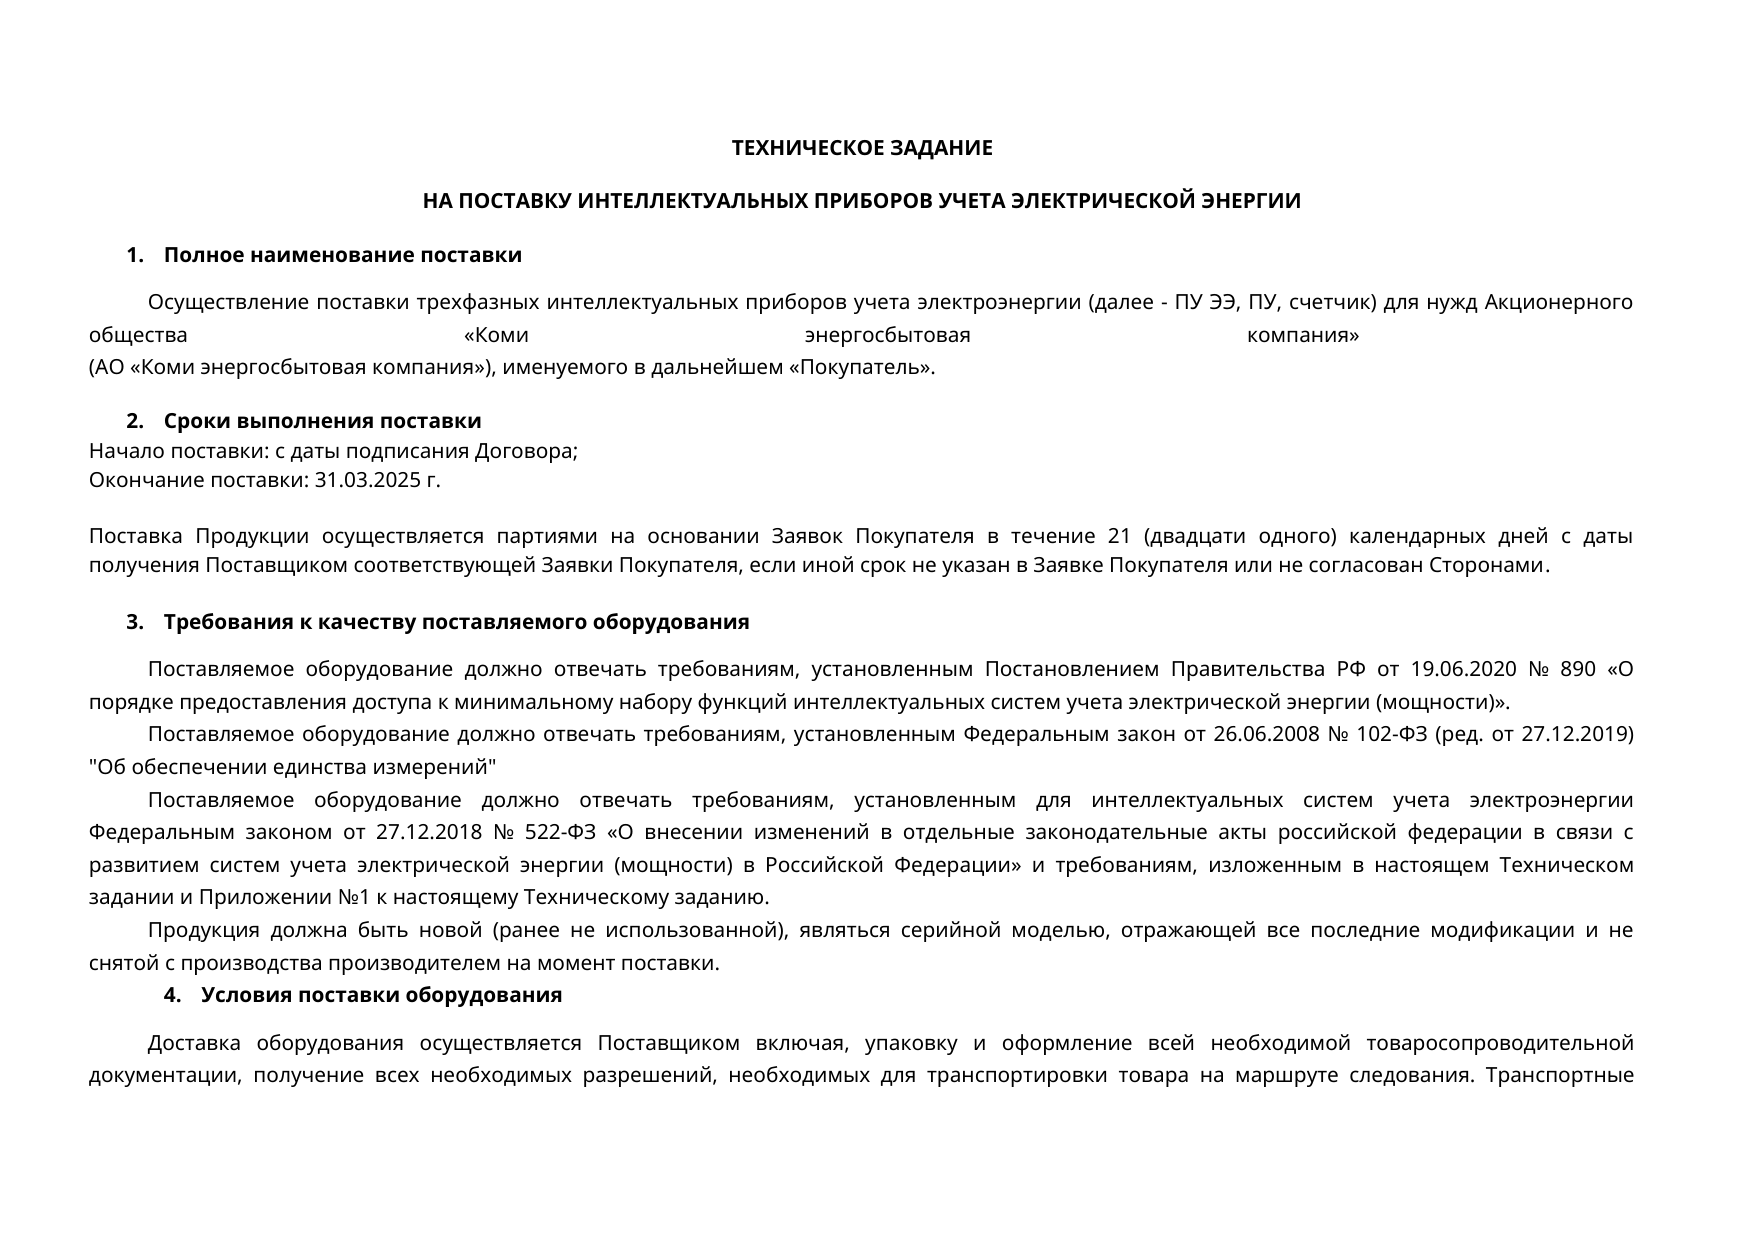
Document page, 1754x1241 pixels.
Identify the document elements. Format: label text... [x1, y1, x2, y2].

list Требования к качеству поставляемого оборудования [126, 607, 1636, 635]
list Условия поставки оборудования [164, 980, 1636, 1009]
text НА ПОСТАВКУ ИНТЕЛЛЕКТУАЛЬНЫХ ПРИБОРОВ УЧЕТА ЭЛЕКТРИЧЕСКОЙ ЭНЕРГИИ [89, 186, 1636, 215]
list Поставка Продукции осуществляется партиями на основании Заявок Покупателя в течение 21 (двадцати одного) календарных дней с даты получения Поставщиком соответствующей Заявки Покупателя, если иной срок не указан в Заявке Покупателя или не согласован Сторонами. [89, 522, 1636, 578]
list Полное наименование поставки [126, 240, 1636, 268]
text Поставляемое оборудование должно отвечать требованиям, установленным Постановлением Правительства РФ от 19.06.2020 № 890 «О порядке предоставления доступа к минимальному набору функций интеллектуальных систем учета электрической энергии (мощности)». [89, 654, 1636, 715]
list Окончание поставки: 31.03.2025 г. [89, 465, 1636, 493]
list Сроки выполнения поставки [126, 406, 1636, 434]
text Поставляемое оборудование должно отвечать требованиям, установленным Федеральным закон от 26.06.2008 № 102-ФЗ (ред. от 27.12.2019) "Об обеспечении единства измерений" [89, 719, 1636, 781]
text Осуществление поставки трехфазных интеллектуальных приборов учета электроэнергии (далее - ПУ ЭЭ, ПУ, счетчик) для нужд Акционерного общества «Коми энергосбытовая компания» (АО «Коми энергосбытовая компания»), именуемого в дальнейшем «Покупатель». [89, 287, 1636, 381]
text Продукция должна быть новой (ранее не использованной), являться серийной моделью, отражающей все последние модификации и не снятой с производства производителем на момент поставки. [89, 915, 1636, 976]
text ТЕХНИЧЕСКОЕ ЗАДАНИЕ [89, 133, 1636, 161]
text Поставляемое оборудование должно отвечать требованиям, установленным для интеллектуальных систем учета электроэнергии Федеральным законом от 27.12.2018 № 522-ФЗ «О внесении изменений в отдельные законодательные акты российской федерации в связи с развитием систем учета электрической энергии (мощности) в Российской Федерации» и требованиям, изложенным в настоящем Техническом задании и Приложении №1 к настоящему Техническому заданию. [89, 785, 1636, 911]
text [89, 1028, 1636, 1089]
list Начало поставки: с даты подписания Договора; [89, 436, 1636, 465]
